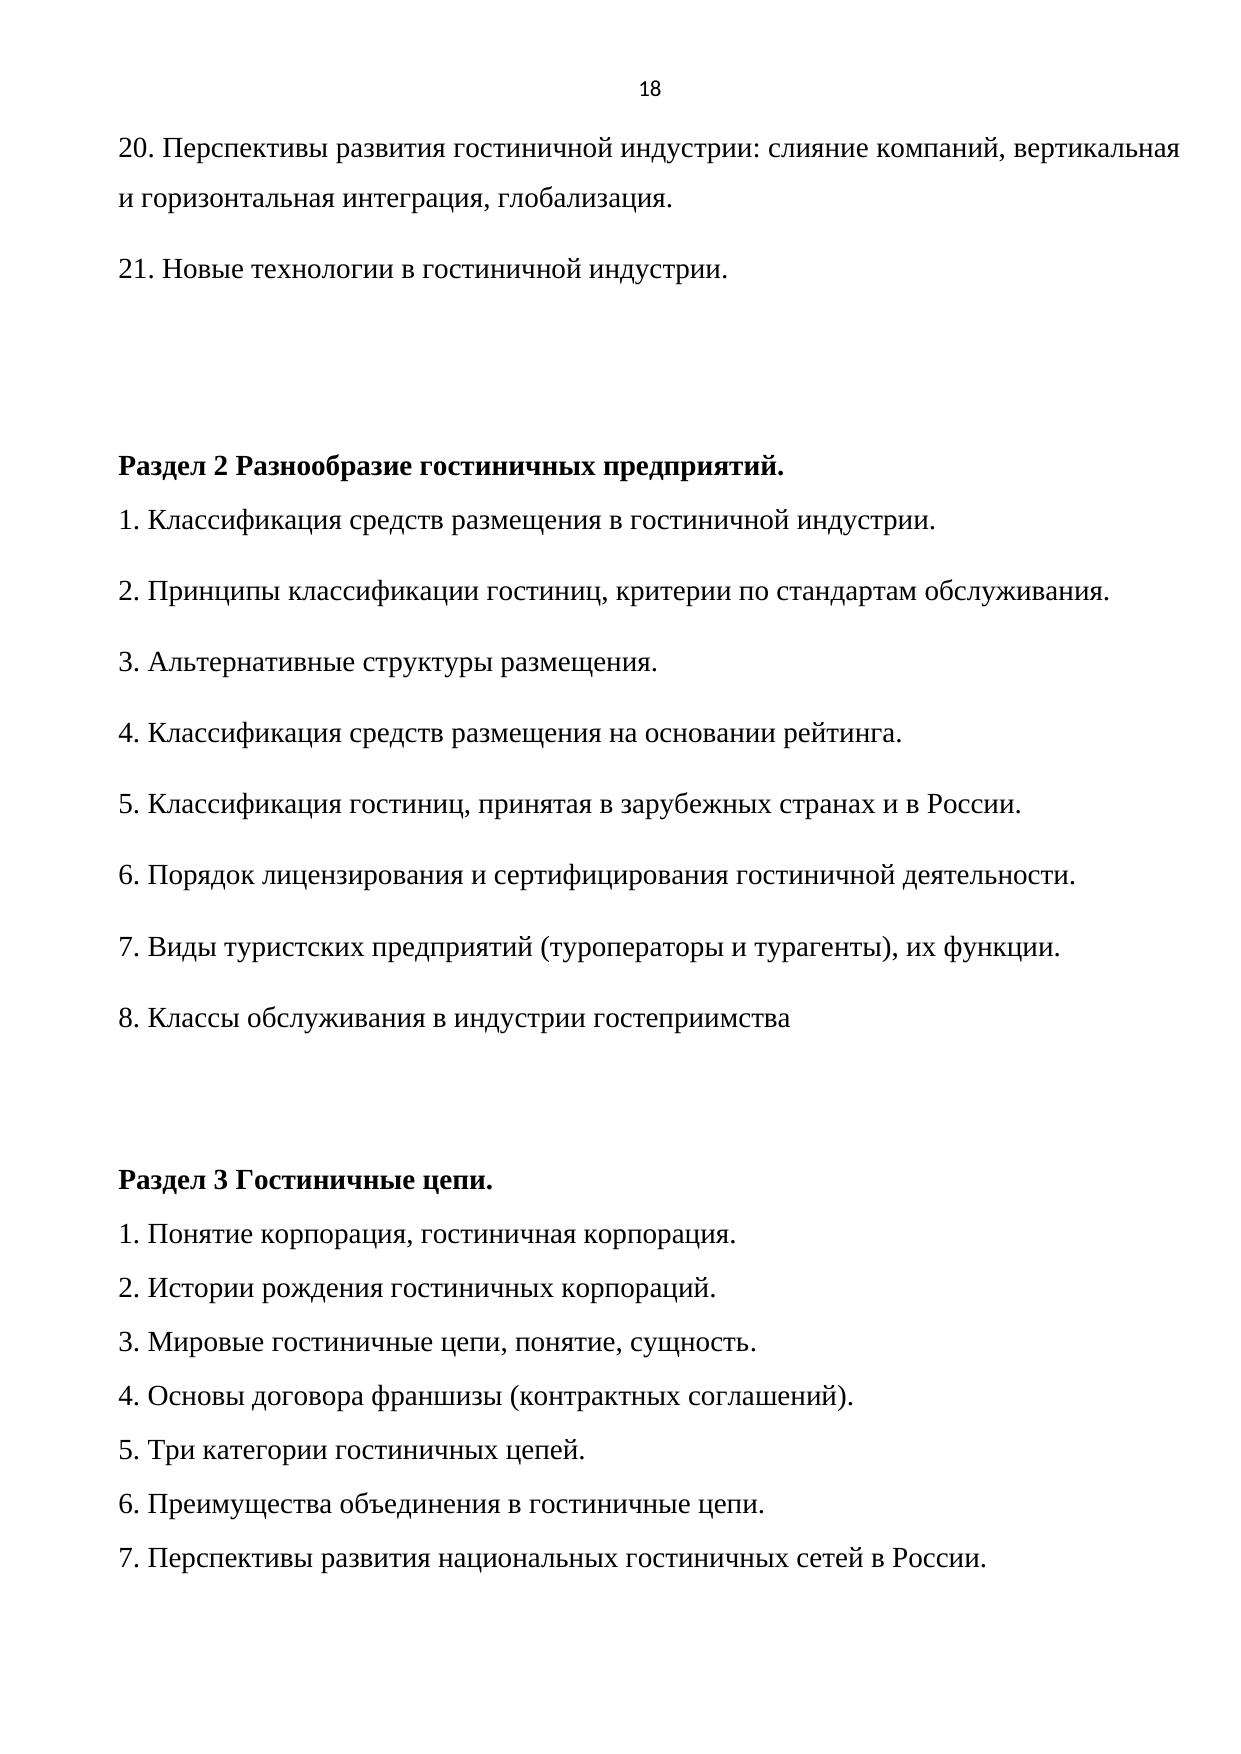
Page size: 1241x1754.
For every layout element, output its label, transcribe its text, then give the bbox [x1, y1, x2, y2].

text 8. Классы обслуживания в индустрии гостеприимства [118, 1000, 1181, 1033]
text 21. Новые технологии в гостиничной индустрии. [118, 251, 1181, 285]
text 5. Три категории гостиничных цепей. [118, 1432, 1181, 1466]
text 7. Перспективы развития национальных гостиничных сетей в России. [118, 1540, 1181, 1574]
text 20. Перспективы развития гостиничной индустрии: слияние компаний, вертикальная и горизонтальная интеграция, глобализация. [118, 130, 1181, 214]
text 2. Принципы классификации гостиниц, критерии по стандартам обслуживания. [118, 573, 1181, 606]
text 4. Основы договора франшизы (контрактных соглашений). [118, 1378, 1181, 1412]
text 4. Классификация средств размещения на основании рейтинга. [118, 715, 1181, 749]
text Раздел 3 Гостиничные цепи. [118, 1162, 1181, 1196]
text 7. Виды туристских предприятий (туроператоры и турагенты), их функции. [118, 929, 1181, 962]
text 6. Порядок лицензирования и сертифицирования гостиничной деятельности. [118, 857, 1181, 891]
text 2. Истории рождения гостиничных корпораций. [118, 1270, 1181, 1304]
text Раздел 2 Разнообразие гостиничных предприятий. [118, 448, 1181, 481]
text 3. Альтернативные структуры размещения. [118, 644, 1181, 678]
text 5. Классификация гостиниц, принятая в зарубежных странах и в России. [118, 786, 1181, 820]
text 1. Классификация средств размещения в гостиничной индустрии. [118, 502, 1181, 535]
text 6. Преимущества объединения в гостиничные цепи. [118, 1486, 1181, 1520]
text 1. Понятие корпорация, гостиничная корпорация. [118, 1216, 1181, 1249]
text 3. Мировые гостиничные цепи, понятие, сущность. [118, 1324, 1181, 1358]
